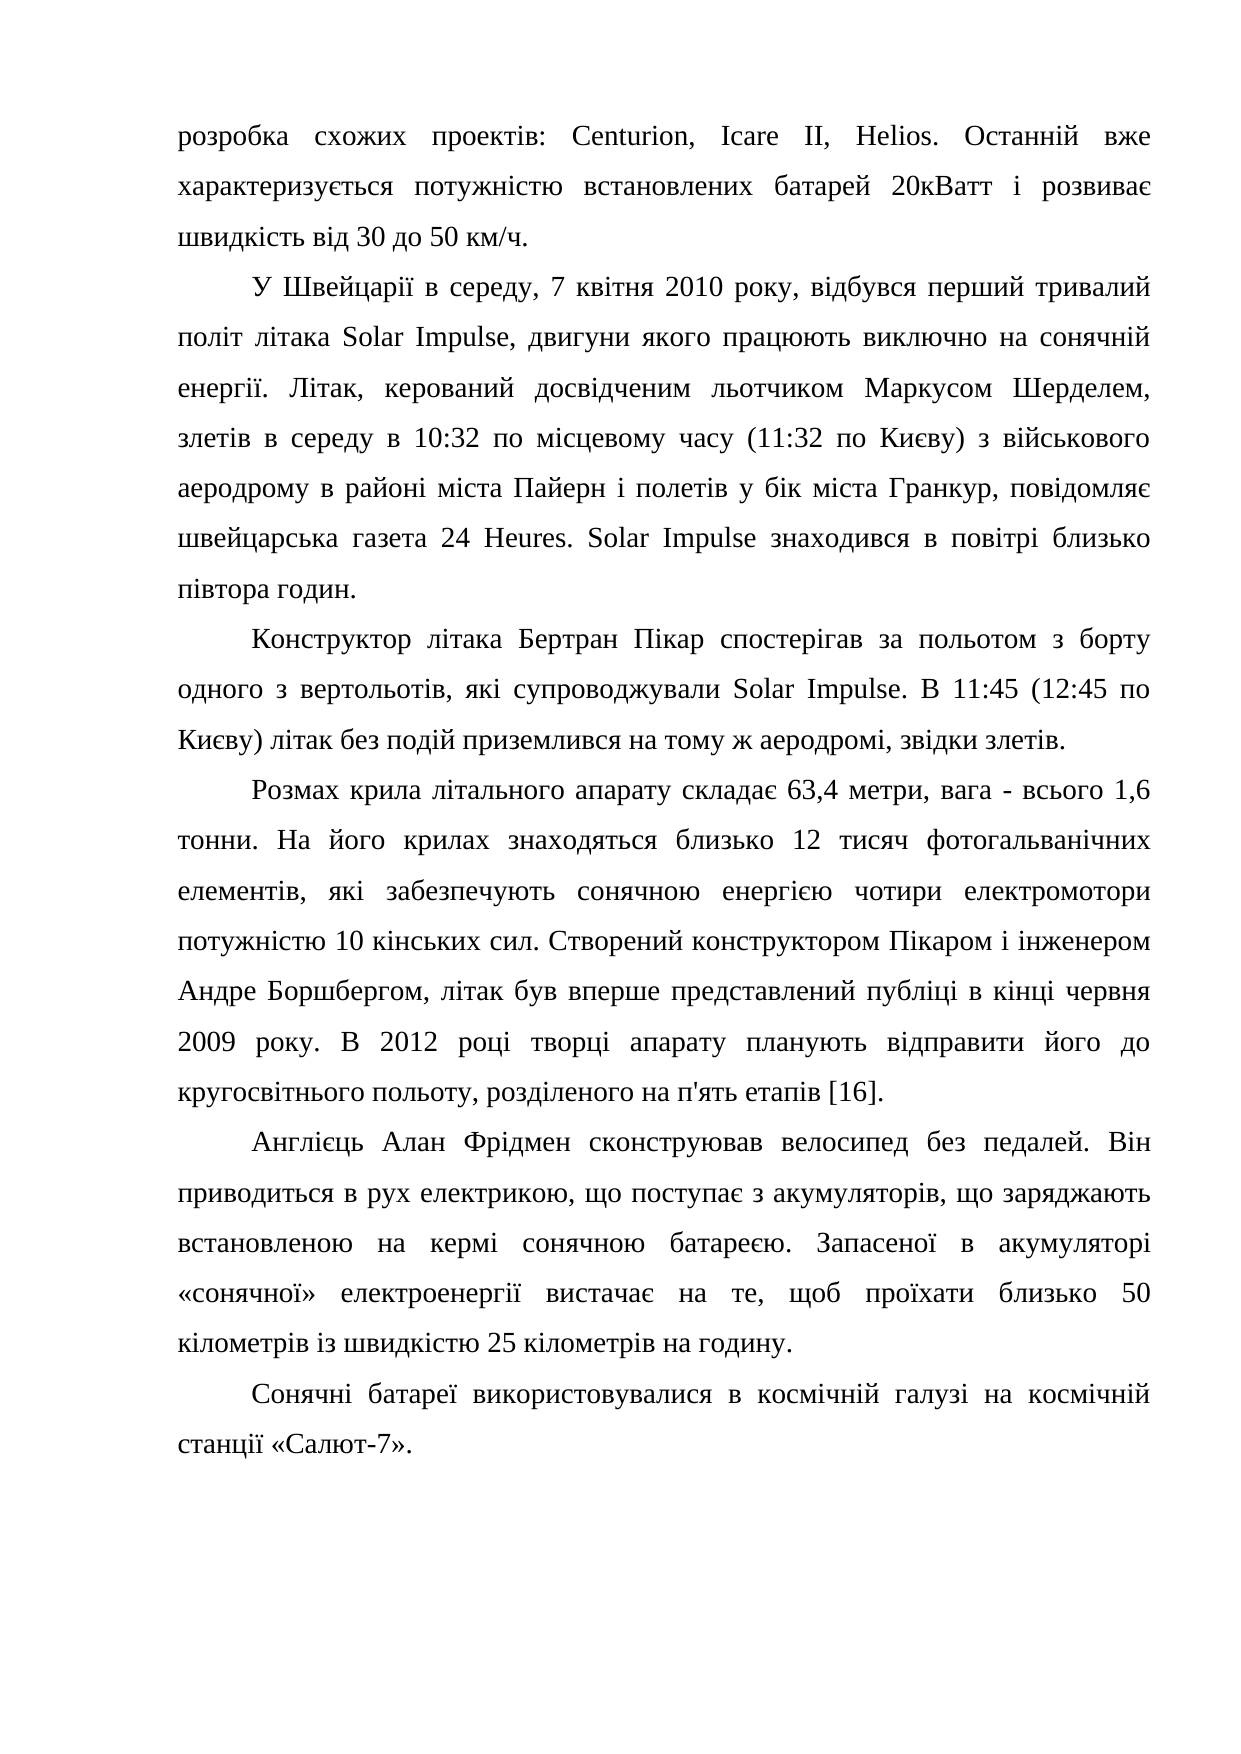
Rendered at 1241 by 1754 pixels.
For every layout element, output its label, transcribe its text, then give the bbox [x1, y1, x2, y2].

text Англієць Алан Фрідмен сконструював велосипед без педалей. Він приводиться в рух електрикою, що поступає з акумуляторів, що заряджають встановленою на кермі сонячною батареєю. Запасеної в акумуляторі «сонячної» електроенергії вистачає на те, щоб проїхати близько 50 кілометрів із швидкістю 25 кілометрів на годину. [177, 1124, 1152, 1359]
text Розмах крила літального апарату складає 63,4 метри, вага - всього 1,6 тонни. На його крилах знаходяться близько 12 тисяч фотогальванічних елементів, які забезпечують сонячною енергією чотири електромотори потужністю 10 кінських сил. Створений конструктором Пікаром і інженером Андре Боршбергом, літак був вперше представлений публіці в кінці червня 2009 року. В 2012 році творці апарату планують відправити його до кругосвітнього польоту, розділеного на п'ять етапів [16]. [177, 772, 1152, 1108]
text Конструктор літака Бертран Пікар спостерігав за польотом з борту одного з вертольотів, які супроводжували Solar Impulse. В 11:45 (12:45 по Києву) літак без подій приземлився на тому ж аеродромі, звідки злетів. [177, 621, 1152, 755]
text Сонячні батареї використовувалися в космічній галузі на космічній станції «Салют-7». [177, 1376, 1152, 1460]
text У Швейцарії в середу, 7 квітня 2010 року, відбувся перший тривалий політ літака Solar Impulse, двигуни якого працюють виключно на сонячній енергії. Літак, керований досвідченим льотчиком Маркусом Шерделем, злетів в середу в 10:32 по місцевому часу (11:32 по Києву) з військового аеродрому в районі міста Пайерн і полетів у бік міста Гранкур, повідомляє швейцарська газета 24 Heures. Solar Impulse знаходився в повітрі близько півтора годин. [177, 269, 1152, 604]
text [177, 118, 1152, 252]
